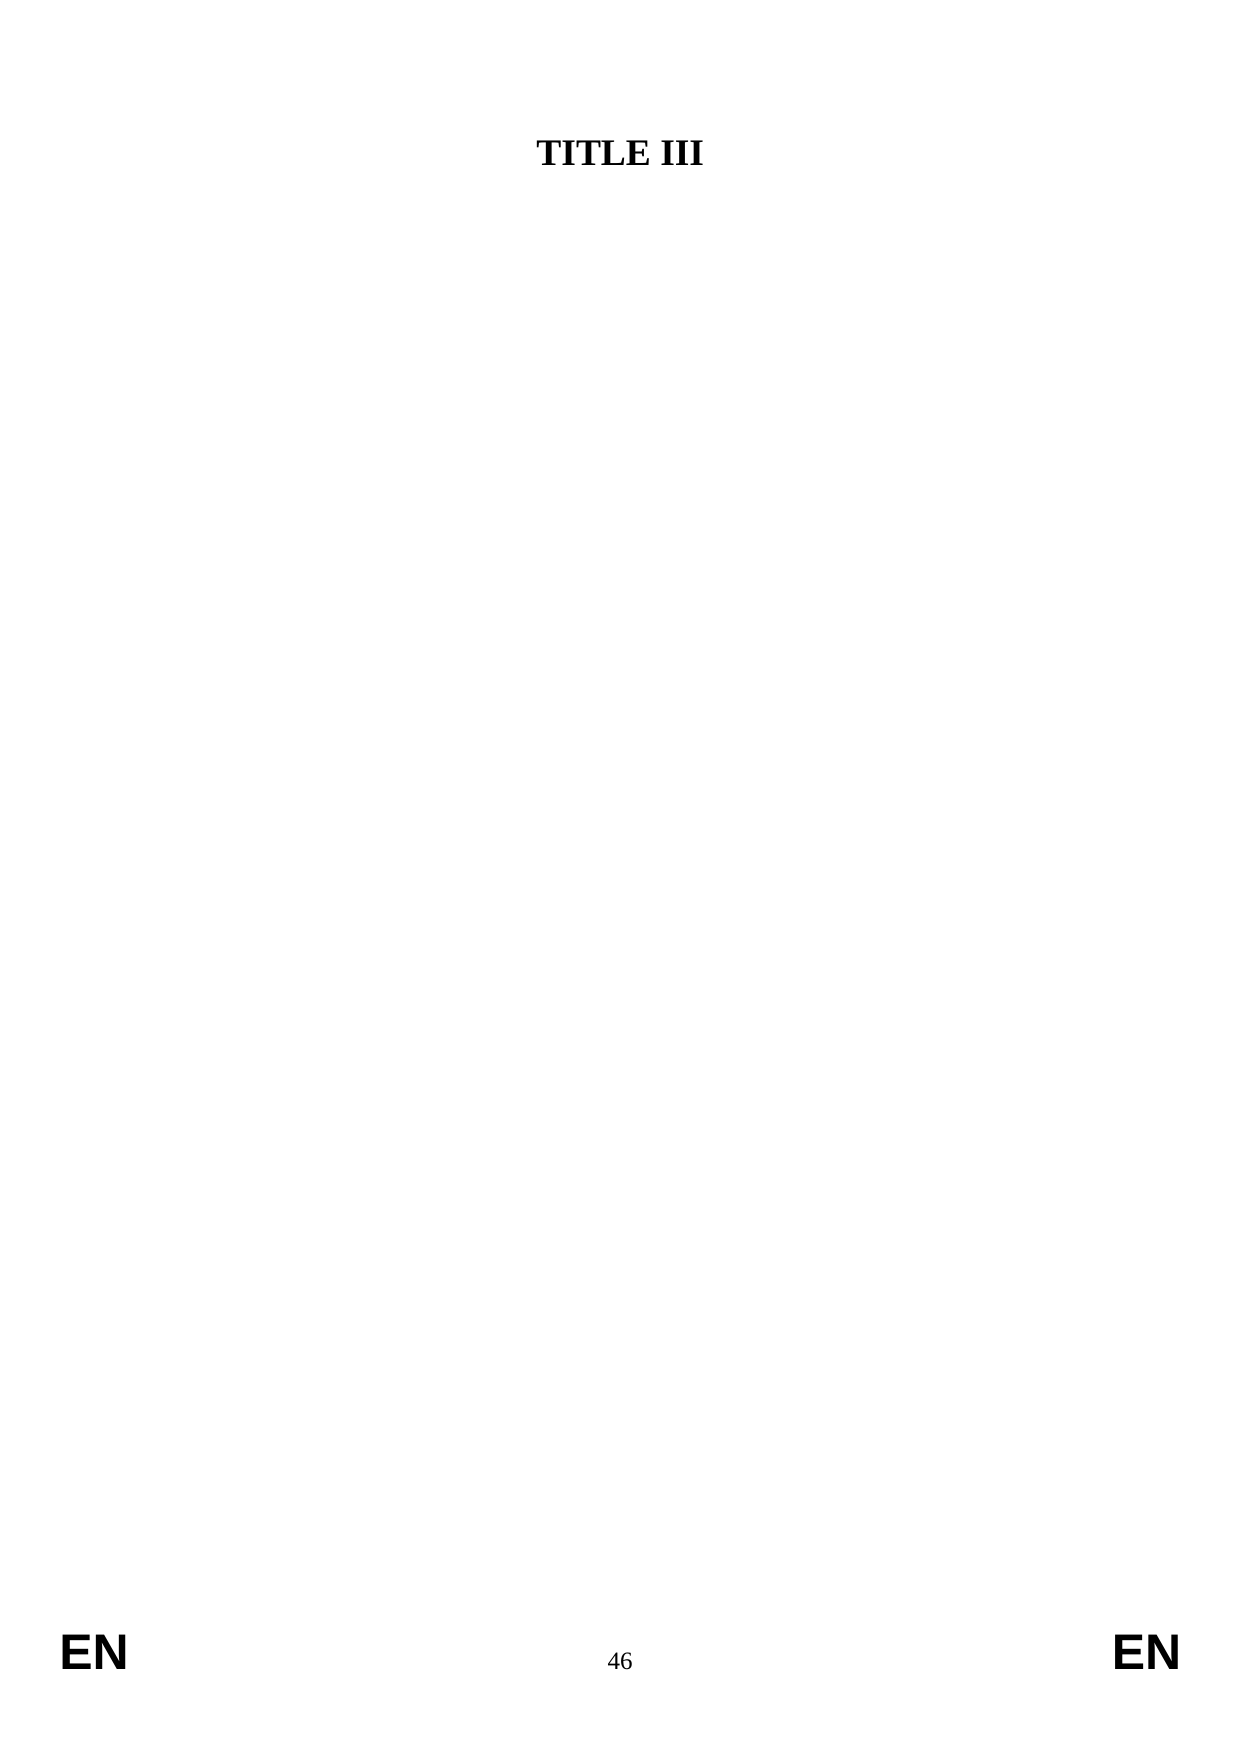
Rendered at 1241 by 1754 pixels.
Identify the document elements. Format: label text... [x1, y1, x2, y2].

title TITLE III [148, 131, 1093, 174]
